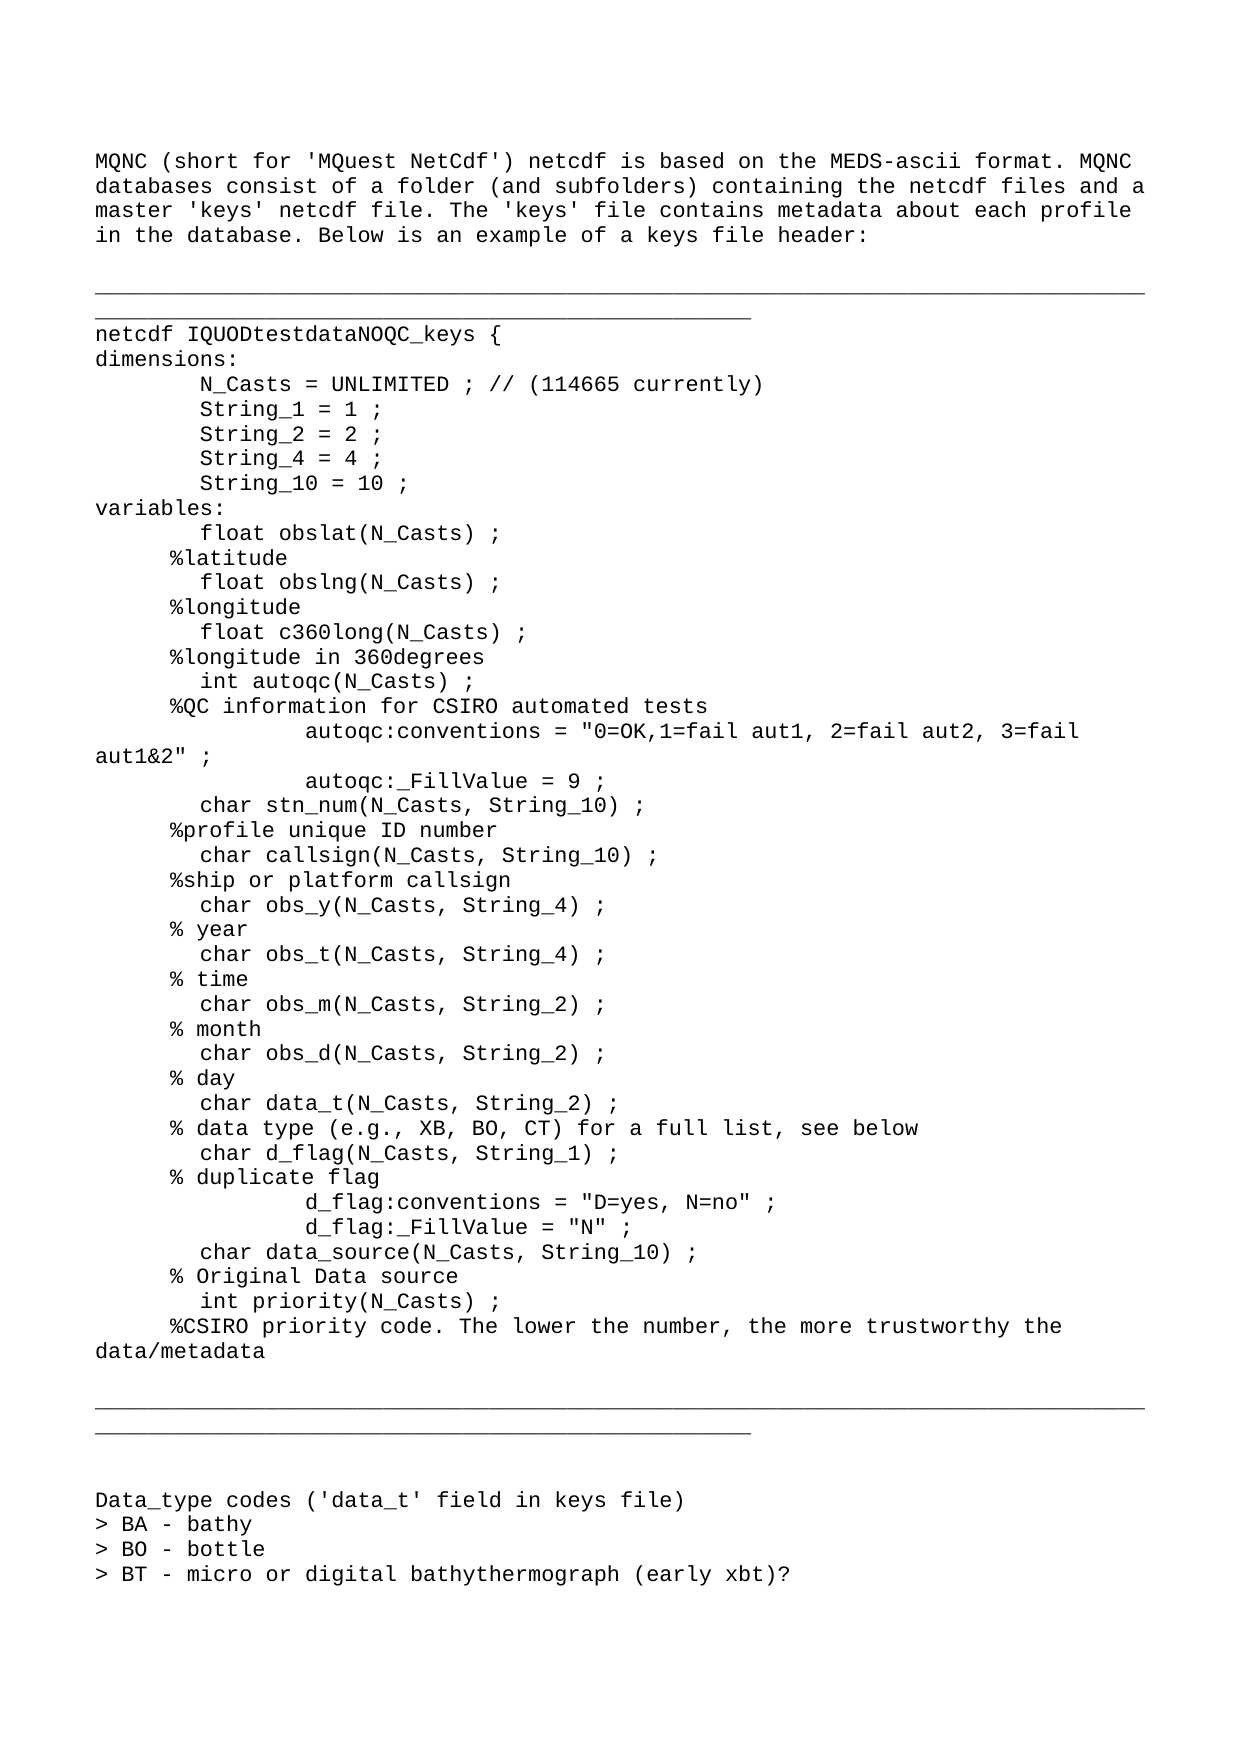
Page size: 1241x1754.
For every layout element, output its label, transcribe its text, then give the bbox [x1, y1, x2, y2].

text char obs_m(N_Casts, String_2) ; % month [95, 993, 1146, 1042]
text char callsign(N_Casts, String_10) ; %ship or platform callsign [95, 844, 1146, 894]
text String_4 = 4 ; [95, 447, 1146, 472]
text char obs_y(N_Casts, String_4) ; % year [95, 894, 1146, 943]
text String_2 = 2 ; [95, 423, 1146, 447]
text String_1 = 1 ; [95, 398, 1146, 423]
text int autoqc(N_Casts) ; %QC information for CSIRO automated tests [95, 671, 1146, 720]
text char d_flag(N_Casts, String_1) ; % duplicate flag [95, 1142, 1146, 1191]
text dimensions: [95, 348, 1146, 373]
text float obslng(N_Casts) ; %longitude [95, 571, 1146, 621]
text MQNC (short for 'MQuest NetCdf') netcdf is based on the MEDS-ascii format. MQNC databases consist of a folder (and subfolders) containing the netcdf files and a master 'keys' netcdf file. The 'keys' file contains metadata about each profile in the database. Below is an example of a keys file header: [95, 150, 1146, 249]
text N_Casts = UNLIMITED ; // (114665 currently) [95, 373, 1146, 398]
text netcdf IQUODtestdataNOQC_keys { [95, 323, 1146, 348]
text char obs_d(N_Casts, String_2) ; % day [95, 1042, 1146, 1092]
text __________________________________________________________________________________________________________________________________ [95, 1389, 1146, 1439]
text float obslat(N_Casts) ; %latitude [95, 522, 1146, 571]
text d_flag:conventions = "D=yes, N=no" ; [95, 1191, 1146, 1216]
text char data_t(N_Casts, String_2) ; % data type (e.g., XB, BO, CT) for a full list, see below [95, 1092, 1146, 1142]
text char data_source(N_Casts, String_10) ; % Original Data source [95, 1241, 1146, 1290]
text autoqc:_FillValue = 9 ; [95, 770, 1146, 794]
text d_flag:_FillValue = "N" ; [95, 1216, 1146, 1241]
text autoqc:conventions = "0=OK,1=fail aut1, 2=fail aut2, 3=fail aut1&2" ; [95, 720, 1146, 770]
text char stn_num(N_Casts, String_10) ; %profile unique ID number [95, 794, 1146, 844]
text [95, 1489, 1146, 1588]
text int priority(N_Casts) ; %CSIRO priority code. The lower the number, the more trustworthy the data/metadata [95, 1290, 1146, 1365]
text float c360long(N_Casts) ; %longitude in 360degrees [95, 621, 1146, 671]
text String_10 = 10 ; [95, 472, 1146, 497]
text char obs_t(N_Casts, String_4) ; % time [95, 943, 1146, 993]
text variables: [95, 497, 1146, 522]
text __________________________________________________________________________________________________________________________________ [95, 274, 1146, 323]
